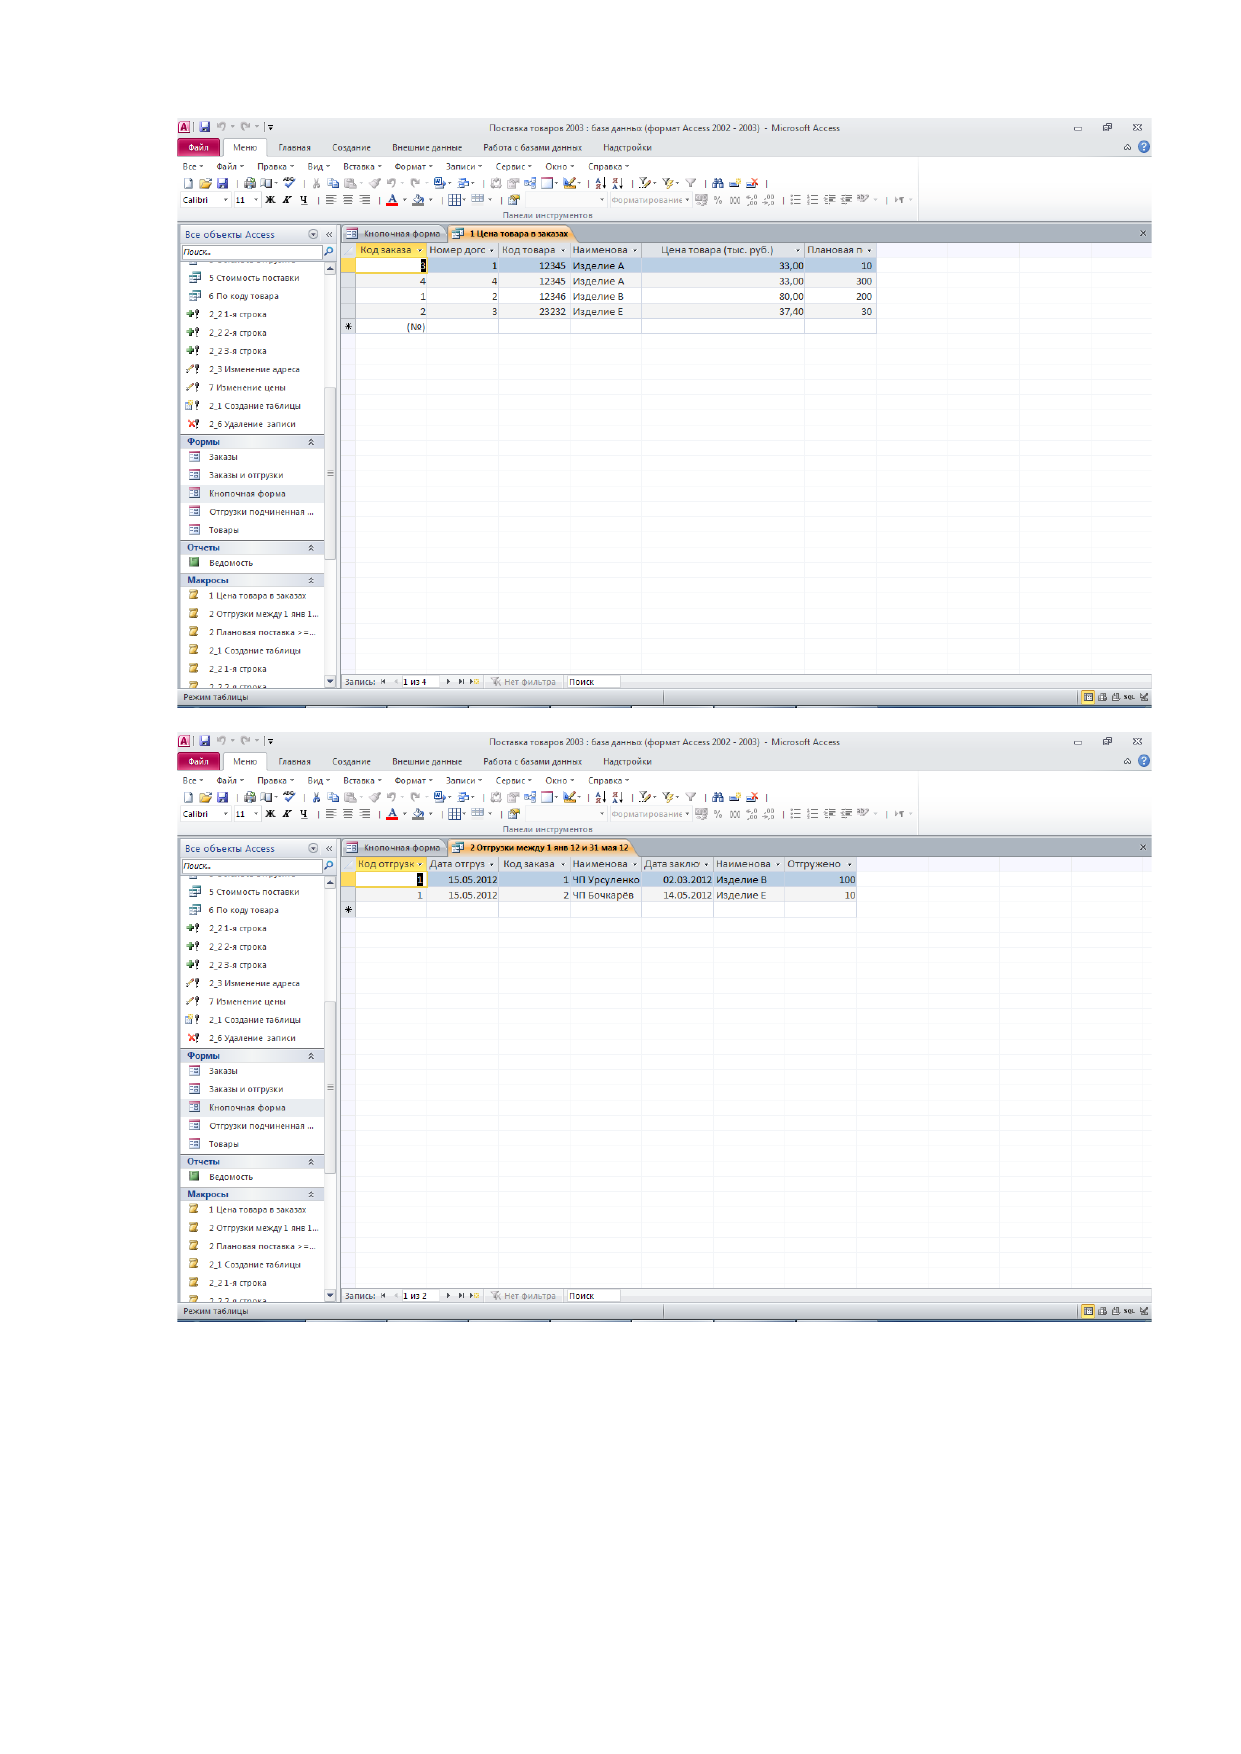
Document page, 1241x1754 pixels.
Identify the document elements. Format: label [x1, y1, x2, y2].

picture [177, 118, 1152, 708]
picture [177, 732, 1152, 1322]
